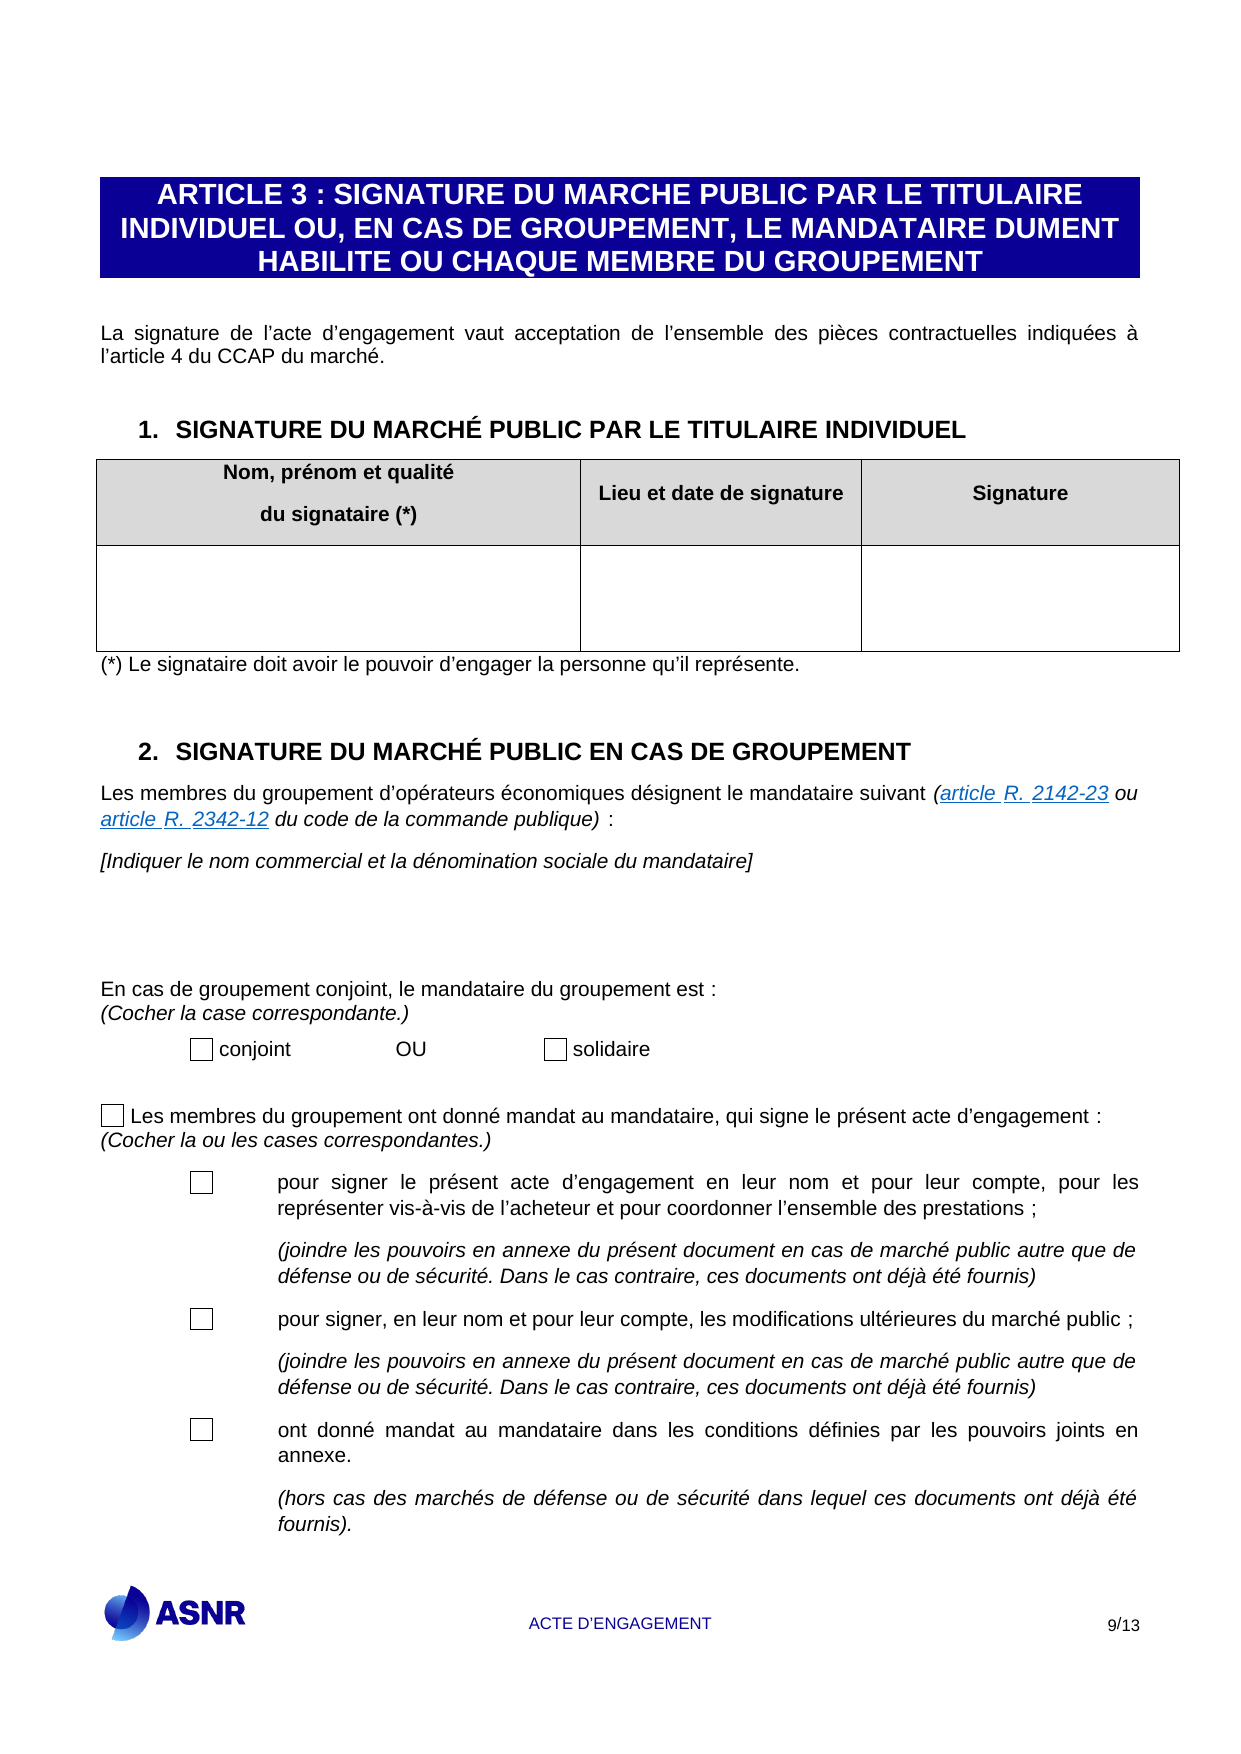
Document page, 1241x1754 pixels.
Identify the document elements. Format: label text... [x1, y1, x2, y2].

text (*) Le signataire doit avoir le pouvoir d’engager la personne qu’il représente. [100, 652, 1140, 676]
subtitle signature du marché public en cas de groupement [138, 737, 1140, 766]
table_cell [581, 546, 861, 651]
text ont donné mandat au mandataire dans les conditions définies par les pouvoirs joints en annexe. [130, 1417, 1140, 1467]
text En cas de groupement conjoint, le mandataire du groupement est : [100, 977, 1140, 1001]
text Les membres du groupement ont donné mandat au mandataire, qui signe le présent acte d’engagement : [100, 1103, 1140, 1127]
table_header Signature [862, 460, 1179, 545]
text (Cocher la ou les cases correspondantes.) [100, 1127, 1140, 1151]
text pour signer le présent acte d’engagement en leur nom et pour leur compte, pour les représenter vis-à-vis de l’acheteur et pour coordonner l’ensemble des prestations ; [100, 1170, 1140, 1220]
text La signature de l’acte d’engagement vaut acceptation de l’ensemble des pièces contractuelles indiquées à l’article 4 du CCAP du marché. [100, 320, 1140, 368]
text [Indiquer le nom commercial et la dénomination sociale du mandataire] [100, 849, 1140, 873]
table_cell [97, 546, 580, 651]
text pour signer, en leur nom et pour leur compte, les modifications ultérieures du marché public ; [189, 1307, 1140, 1331]
text (joindre les pouvoirs en annexe du présent document en cas de marché public autre que de défense ou de sécurité. Dans le cas contraire, ces documents ont déjà été fournis) [278, 1238, 1140, 1288]
table_header Nom, prénom et qualité du signataire (*) [97, 460, 580, 545]
subtitle signature du marché public par le titulaire individuel [138, 415, 1140, 444]
picture [102, 1583, 249, 1642]
text Les membres du groupement d’opérateurs économiques désignent le mandataire suivant (article R. 2142-23 ou article R. 2342-12 du code de la commande publique) : [100, 781, 1140, 831]
text (Cocher la case correspondante.) [100, 1001, 1140, 1024]
text (hors cas des marchés de défense ou de sécurité dans lequel ces documents ont déjà été fournis). [278, 1486, 1140, 1536]
table_header Lieu et date de signature [581, 460, 861, 545]
text conjoint OU solidaire [100, 1037, 1140, 1061]
table_cell [862, 546, 1179, 651]
text (joindre les pouvoirs en annexe du présent document en cas de marché public autre que de défense ou de sécurité. Dans le cas contraire, ces documents ont déjà été fournis) [278, 1349, 1140, 1399]
subtitle ARTICLE 3 : SIGNATURE DU MARCHE PUBLIC PAR LE TITULAIRE INDIVIDUEL OU, EN CAS DE GROUPEMENT, LE MANDATAIRE DUMENT HABILITE OU CHAQUE MEMBRE DU GROUPEMENT [100, 177, 1140, 278]
